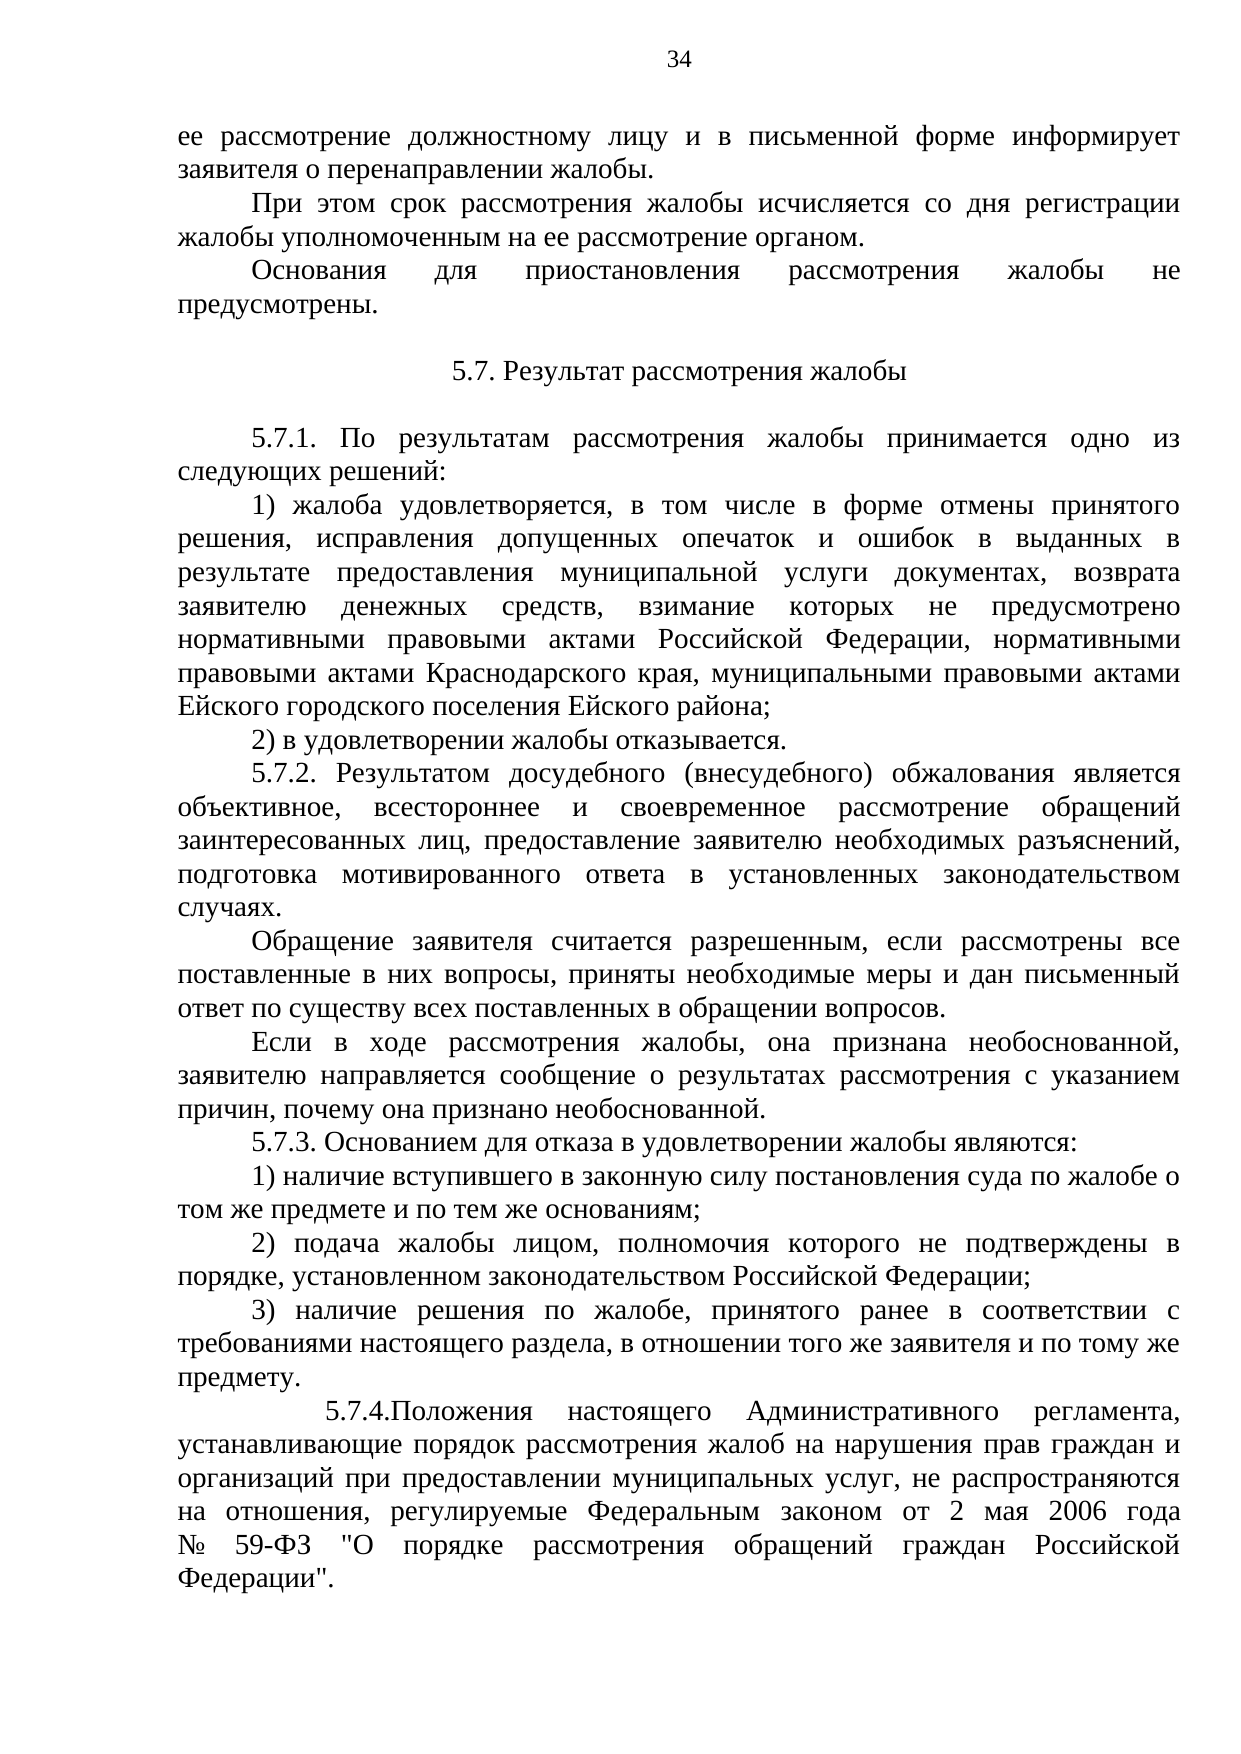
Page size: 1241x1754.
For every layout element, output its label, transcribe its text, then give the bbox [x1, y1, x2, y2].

text Обращение заявителя считается разрешенным, если рассмотрены все поставленные в них вопросы, приняты необходимые меры и дан письменный ответ по существу всех поставленных в обращении вопросов. [177, 923, 1181, 1024]
text 2) подача жалобы лицом, полномочия которого не подтверждены в порядке, установленном законодательством Российской Федерации; [177, 1225, 1181, 1292]
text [177, 118, 1181, 185]
text Если в ходе рассмотрения жалобы, она признана необоснованной, заявителю направляется сообщение о результатах рассмотрения с указанием причин, почему она признано необоснованной. [177, 1024, 1181, 1124]
text 1) жалоба удовлетворяется, в том числе в форме отмены принятого решения, исправления допущенных опечаток и ошибок в выданных в результате предоставления муниципальной услуги документах, возврата заявителю денежных средств, взимание которых не предусмотрено нормативными правовыми актами Российской Федерации, нормативными правовыми актами Краснодарского края, муниципальными правовыми актами Ейского городского поселения Ейского района; [177, 487, 1181, 722]
text 2) в удовлетворении жалобы отказывается. [177, 722, 1181, 755]
text 5.7.2. Результатом досудебного (внесудебного) обжалования является объективное, всестороннее и своевременное рассмотрение обращений заинтересованных лиц, предоставление заявителю необходимых разъяснений, подготовка мотивированного ответа в установленных законодательством случаях. [177, 755, 1181, 923]
text При этом срок рассмотрения жалобы исчисляется со дня регистрации жалобы уполномоченным на ее рассмотрение органом. [177, 185, 1181, 252]
text 3) наличие решения по жалобе, принятого ранее в соответствии с требованиями настоящего раздела, в отношении того же заявителя и по тому же предмету. [177, 1292, 1181, 1393]
text 5.7. Результат рассмотрения жалобы [177, 353, 1181, 386]
text Основания для приостановления рассмотрения жалобы не предусмотрены. [177, 252, 1181, 319]
text 5.7.3. Основанием для отказа в удовлетворении жалобы являются: [177, 1124, 1181, 1158]
text 1) наличие вступившего в законную силу постановления суда по жалобе о том же предмете и по тем же основаниям; [177, 1158, 1181, 1225]
text 5.7.1. По результатам рассмотрения жалобы принимается одно из следующих решений: [177, 420, 1181, 487]
text 5.7.4.Положения настоящего Административного регламента, устанавливающие порядок рассмотрения жалоб на нарушения прав граждан и организаций при предоставлении муниципальных услуг, не распространяются на отношения, регулируемые Федеральным законом от 2 мая 2006 года № 59-ФЗ "О порядке рассмотрения обращений граждан Российской Федерации". [177, 1393, 1181, 1594]
